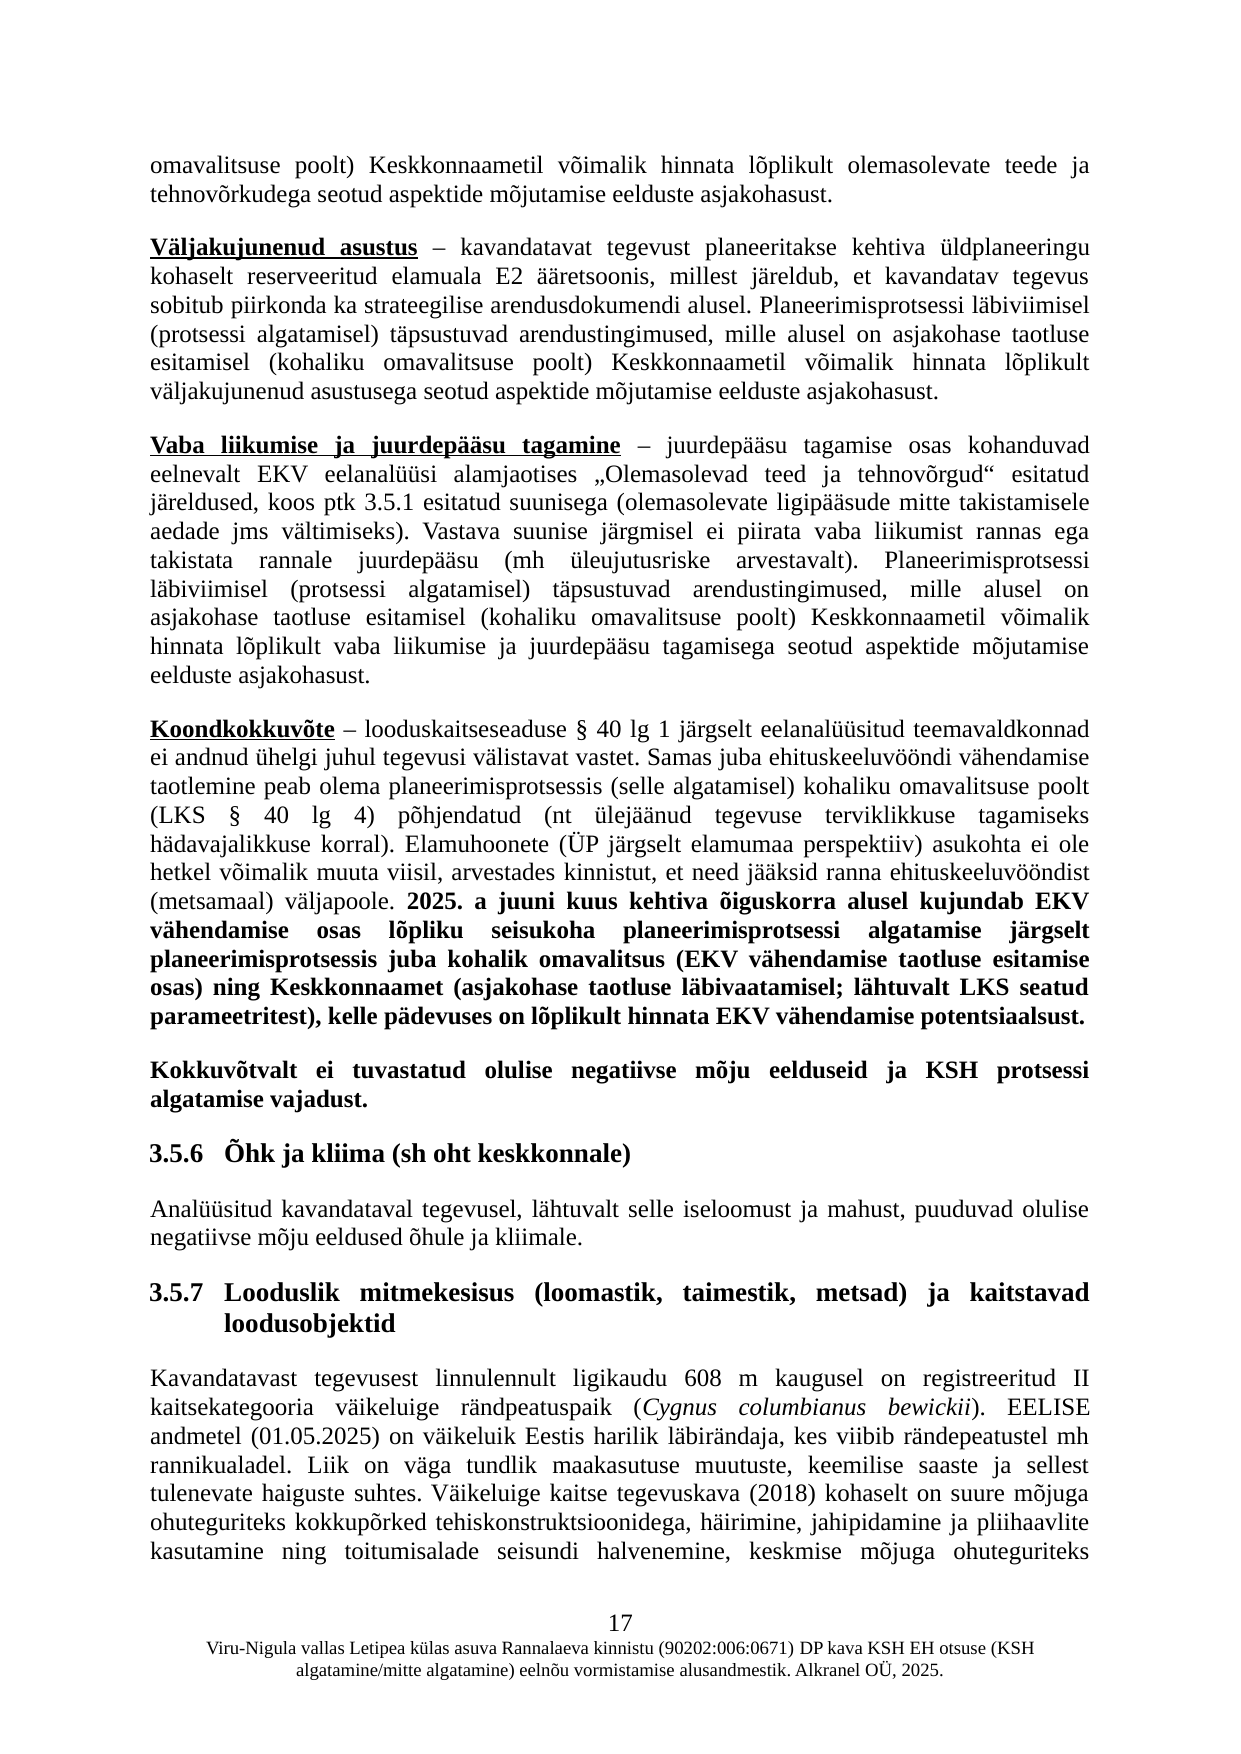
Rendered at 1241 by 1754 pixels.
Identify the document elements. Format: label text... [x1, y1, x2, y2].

text Koondkokkuvõte – looduskaitseseaduse § 40 lg 1 järgselt eelanalüüsitud teemavaldkonnad ei andnud ühelgi juhul tegevusi välistavat vastet. Samas juba ehituskeeluvööndi vähendamise taotlemine peab olema planeerimisprotsessis (selle algatamisel) kohaliku omavalitsuse poolt (LKS § 40 lg 4) põhjendatud (nt ülejäänud tegevuse terviklikkuse tagamiseks hädavajalikkuse korral). Elamuhoonete (ÜP järgselt elamumaa perspektiiv) asukohta ei ole hetkel võimalik muuta viisil, arvestades kinnistut, et need jääksid ranna ehituskeeluvööndist (metsamaal) väljapoole. 2025. a juuni kuus kehtiva õiguskorra alusel kujundab EKV vähendamise osas lõpliku seisukoha planeerimisprotsessi algatamise järgselt planeerimisprotsessis juba kohalik omavalitsus (EKV vähendamise taotluse esitamise osas) ning Keskkonnaamet (asjakohase taotluse läbivaatamisel; lähtuvalt LKS seatud parameetritest), kelle pädevuses on lõplikult hinnata EKV vähendamise potentsiaalsust. [150, 714, 1090, 1030]
subtitle Looduslik mitmekesisus (loomastik, taimestik, metsad) ja kaitstavad loodusobjektid [149, 1276, 1090, 1338]
text Analüüsitud kavandataval tegevusel, lähtuvalt selle iseloomust ja mahust, puuduvad olulise negatiivse mõju eeldused õhule ja kliimale. [150, 1194, 1090, 1251]
text Vaba liikumise ja juurdepääsu tagamine – juurdepääsu tagamise osas kohanduvad eelnevalt EKV eelanalüüsi alamjaotises „Olemasolevad teed ja tehnovõrgud“ esitatud järeldused, koos ptk 3.5.1 esitatud suunisega (olemasolevate ligipääsude mitte takistamisele aedade jms vältimiseks). Vastava suunise järgmisel ei piirata vaba liikumist rannas ega takistata rannale juurdepääsu (mh üleujutusriske arvestavalt). Planeerimisprotsessi läbiviimisel (protsessi algatamisel) täpsustuvad arendustingimused, mille alusel on asjakohase taotluse esitamisel (kohaliku omavalitsuse poolt) Keskkonnaametil võimalik hinnata lõplikult vaba liikumise ja juurdepääsu tagamisega seotud aspektide mõjutamise eelduste asjakohasust. [150, 430, 1090, 689]
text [150, 150, 1090, 207]
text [150, 1363, 1090, 1565]
text Kokkuvõtvalt ei tuvastatud olulise negatiivse mõju eelduseid ja KSH protsessi algatamise vajadust. [150, 1055, 1090, 1112]
subtitle Õhk ja kliima (sh oht keskkonnale) [149, 1137, 1090, 1169]
text Väljakujunenud asustus – kavandatavat tegevust planeeritakse kehtiva üldplaneeringu kohaselt reserveeritud elamuala E2 ääretsoonis, millest järeldub, et kavandatav tegevus sobitub piirkonda ka strateegilise arendusdokumendi alusel. Planeerimisprotsessi läbiviimisel (protsessi algatamisel) täpsustuvad arendustingimused, mille alusel on asjakohase taotluse esitamisel (kohaliku omavalitsuse poolt) Keskkonnaametil võimalik hinnata lõplikult väljakujunenud asustusega seotud aspektide mõjutamise eelduste asjakohasust. [150, 232, 1090, 405]
